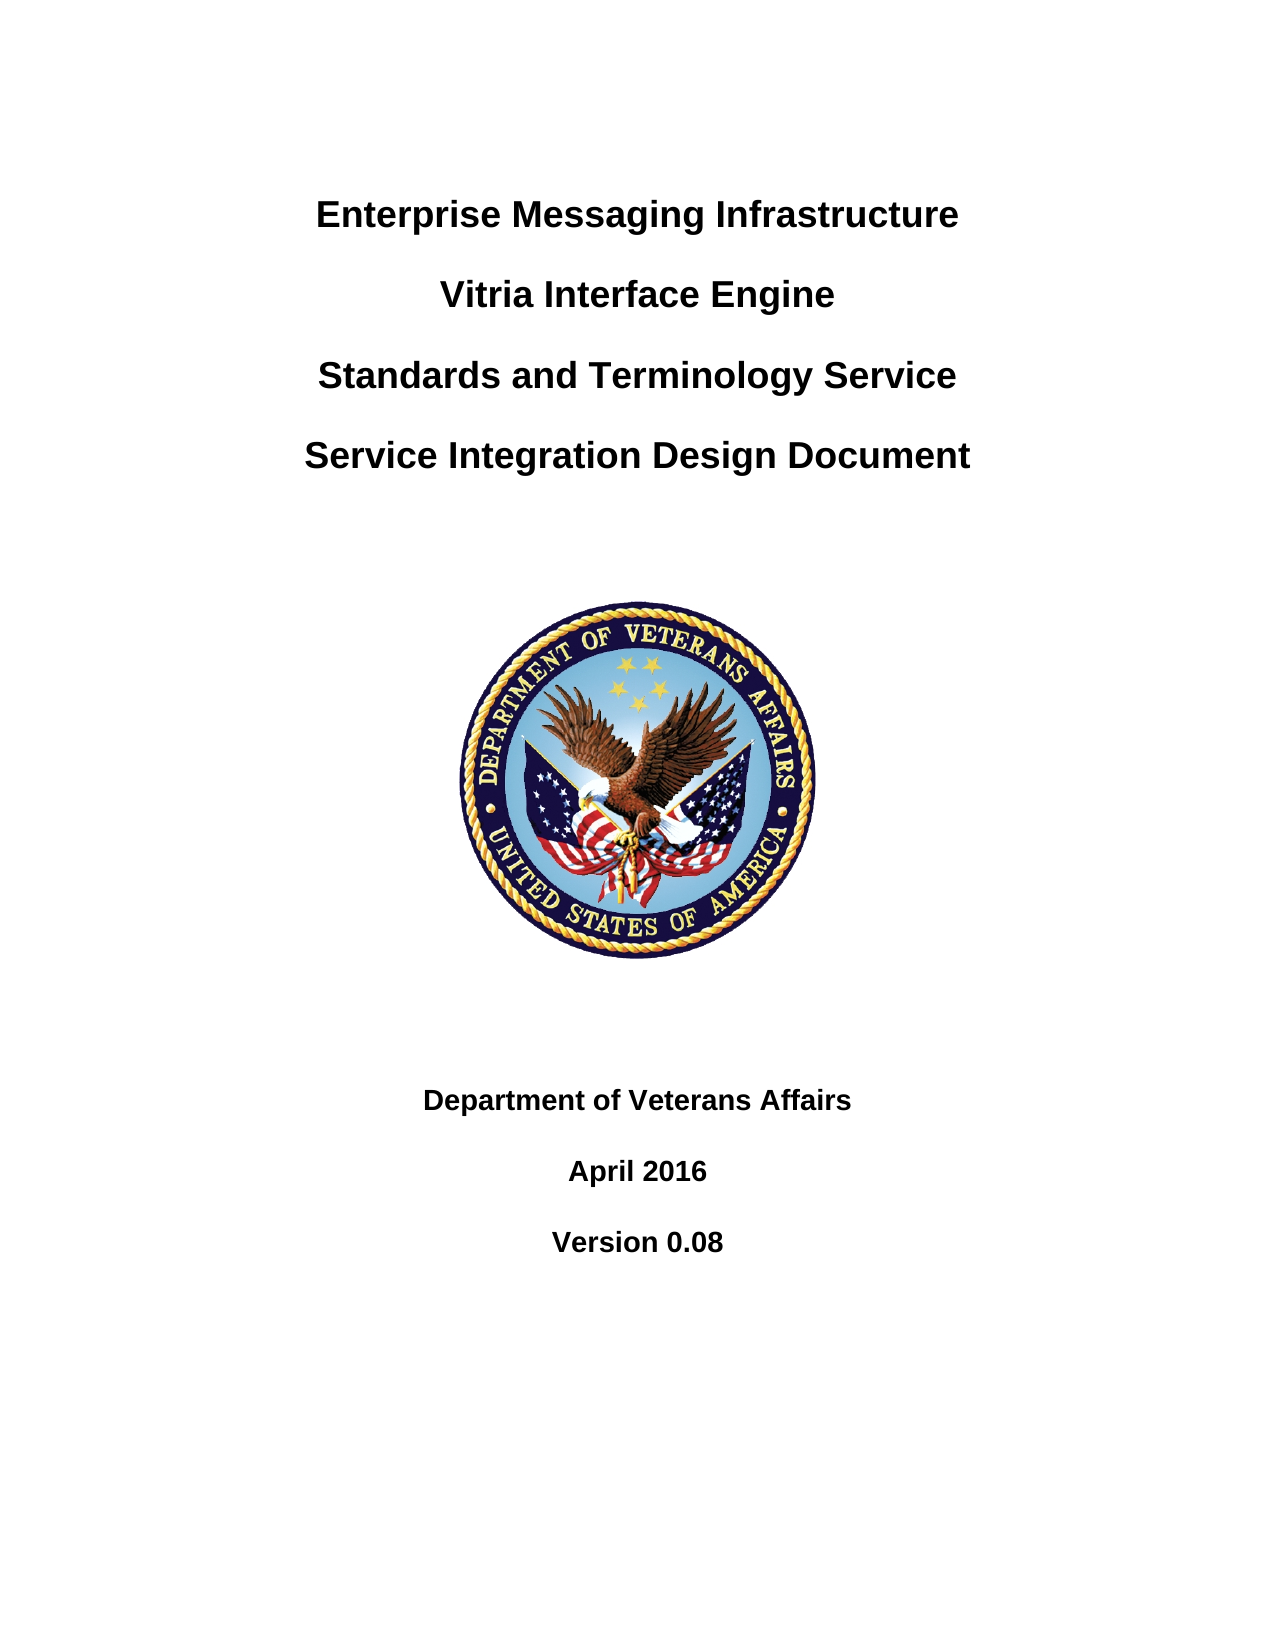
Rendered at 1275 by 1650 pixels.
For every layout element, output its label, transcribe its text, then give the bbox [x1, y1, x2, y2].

text April 2016 [150, 1154, 1125, 1188]
text Service Integration Design Document [150, 434, 1125, 477]
text Department of Veterans Affairs [150, 1083, 1125, 1117]
picture [459, 601, 816, 959]
title Enterprise Messaging Infrastructure [150, 192, 1125, 235]
title Vitria Interface Engine [150, 272, 1125, 316]
text Version 0.08 [150, 1225, 1125, 1259]
title Standards and Terminology Service [150, 353, 1125, 396]
